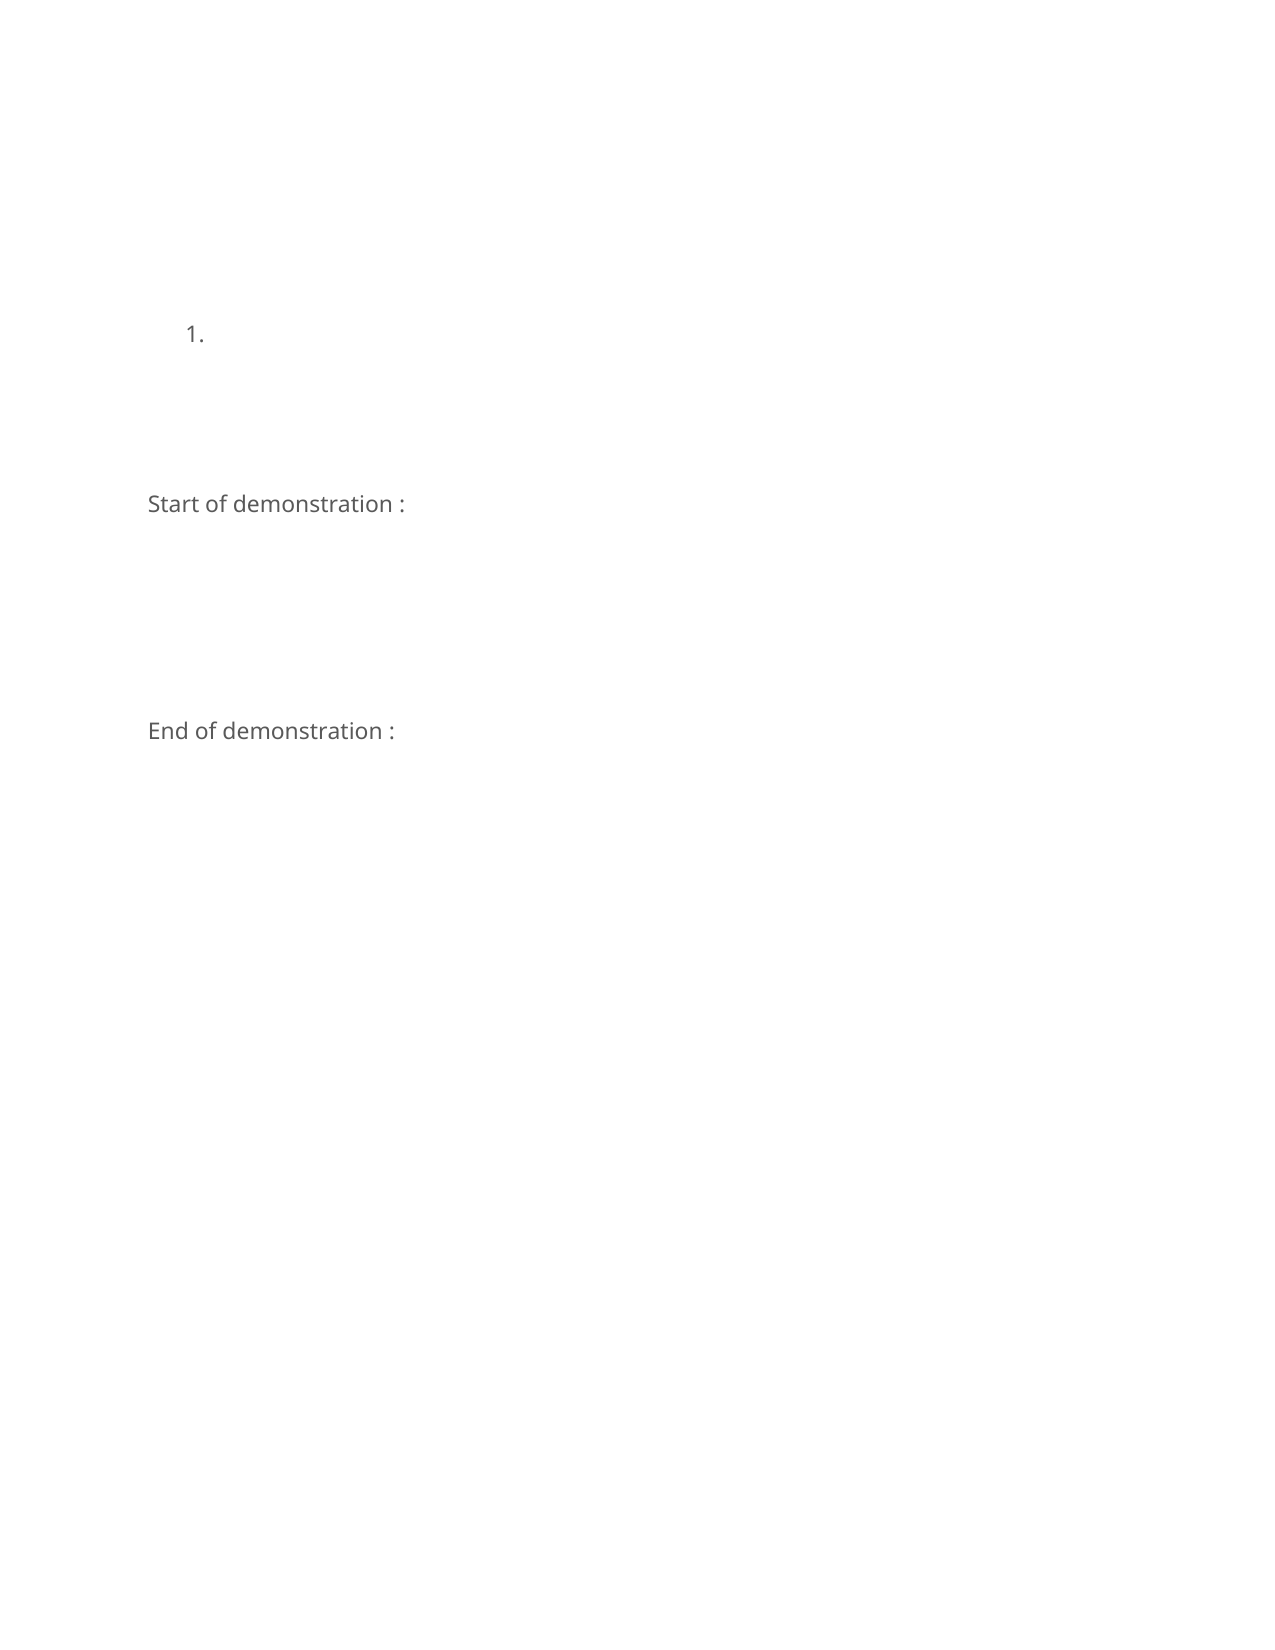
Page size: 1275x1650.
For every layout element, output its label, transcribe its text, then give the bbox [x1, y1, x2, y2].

text Start of demonstration : [148, 488, 1127, 519]
text End of demonstration : [148, 715, 1127, 747]
